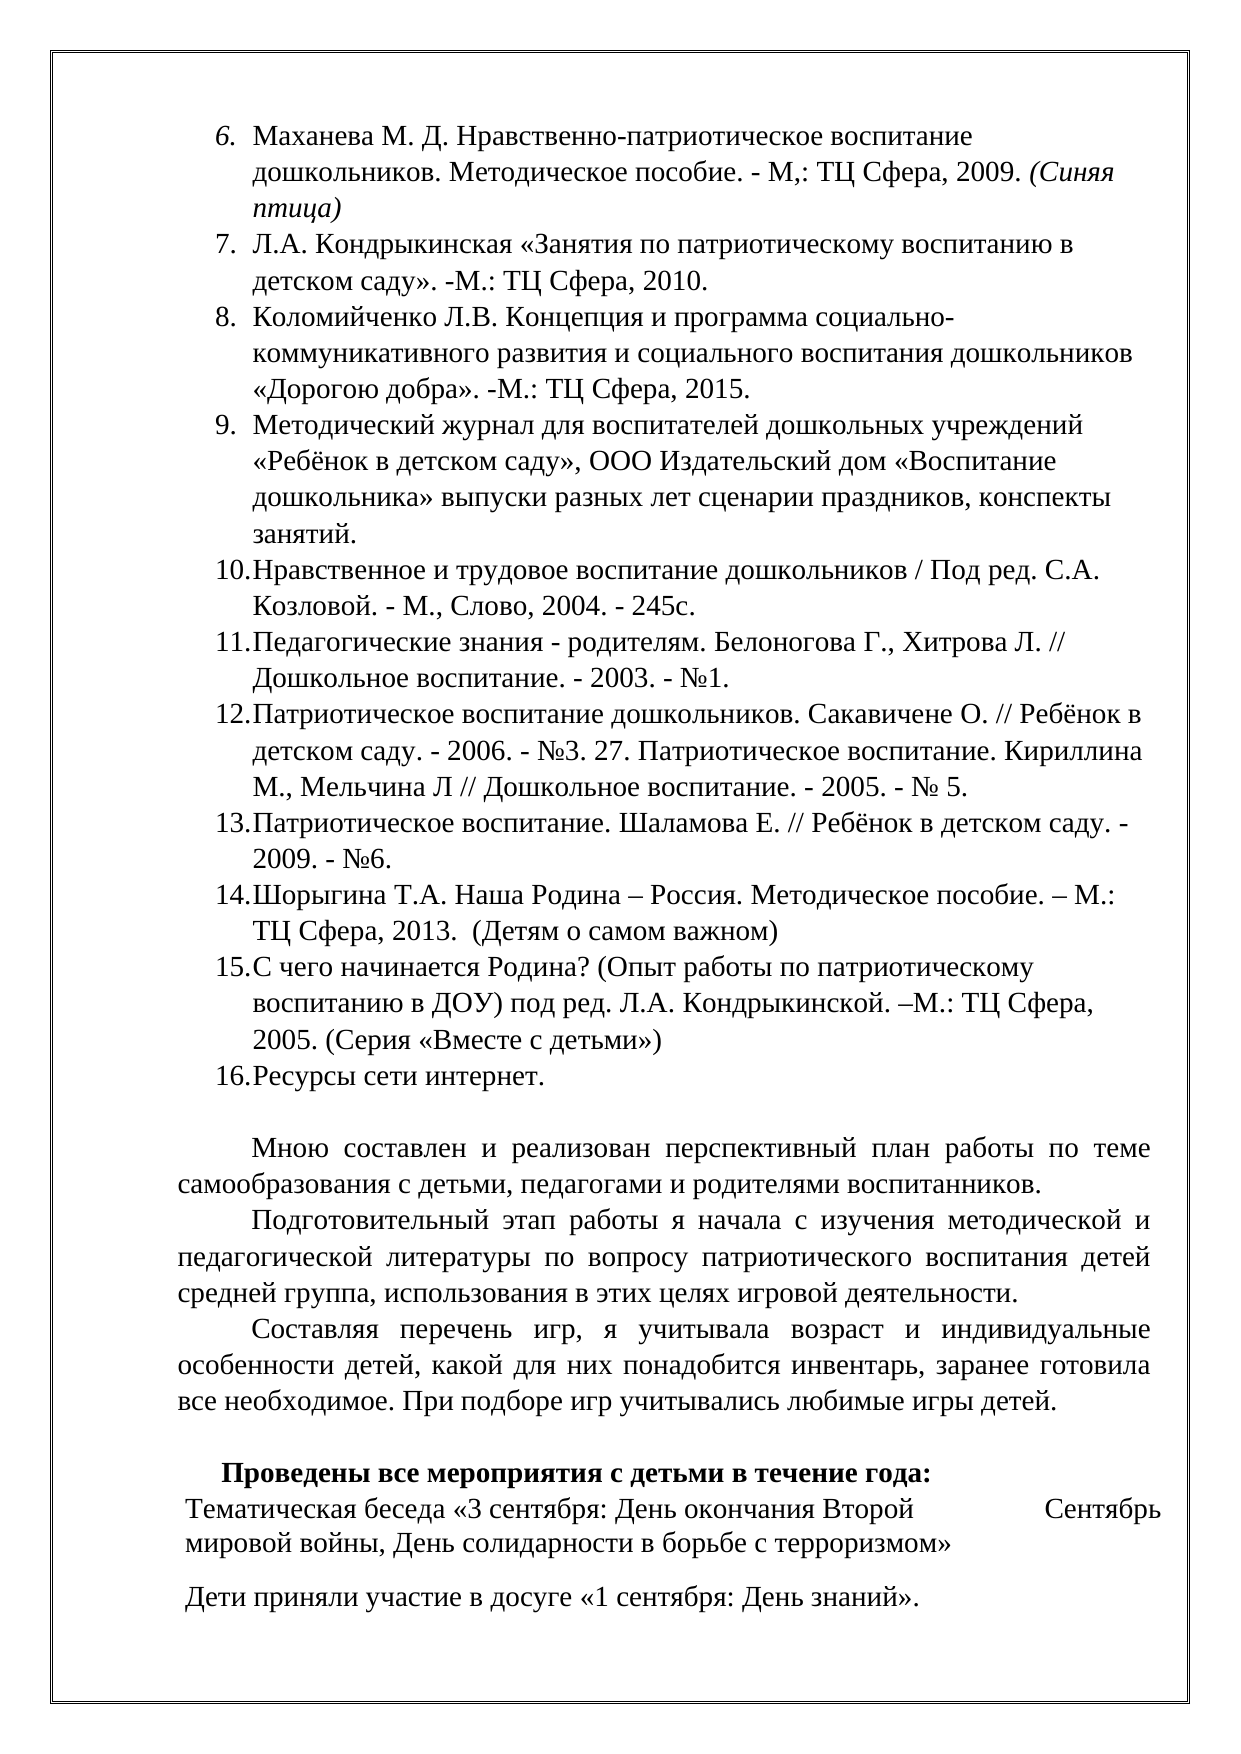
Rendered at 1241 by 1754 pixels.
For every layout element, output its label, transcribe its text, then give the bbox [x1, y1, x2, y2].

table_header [174, 1492, 1033, 1634]
list Педагогические знания - родителям. Белоногова Г., Хитрова Л. // Дошкольное воспитание. - 2003. - №1. [215, 624, 1152, 694]
list Ресурсы сети интернет. [215, 1058, 1152, 1091]
list С чего начинается Родина? (Опыт работы по патриотическому воспитанию в ДОУ) под ред. Л.А. Кондрыкинской. –М.: ТЦ Сфера, 2005. (Серия «Вместе с детьми») [215, 949, 1152, 1055]
text Проведены все мероприятия с детьми в течение года: [177, 1456, 1152, 1489]
list Коломийченко Л.В. Концепция и программа социально-коммуникативного развития и социального воспитания дошкольников «Дорогою добра». -М.: ТЦ Сфера, 2015. [215, 299, 1152, 405]
list Патриотическое воспитание дошкольников. Сакавичене О. // Ребёнок в детском саду. - 2006. - №3. 27. Патриотическое воспитание. Кириллина М., Мельчина Л // Дошкольное воспитание. - 2005. - № 5. [215, 696, 1152, 802]
list Л.А. Кондрыкинская «Занятия по патриотическому воспитанию в детском саду». -М.: ТЦ Сфера, 2010. [215, 227, 1152, 296]
table_header Сентябрь [1033, 1492, 1187, 1634]
text Мною составлен и реализован перспективный план работы по теме самообразования с детьми, педагогами и родителями воспитанников. [177, 1130, 1152, 1200]
list Маханева М. Д. Нравственно-патриотическое воспитание дошкольников. Методическое пособие. - М,: ТЦ Сфера, 2009. (Синяя птица) [215, 118, 1152, 224]
list Методический журнал для воспитателей дошкольных учреждений «Ребёнок в детском саду», ООО Издательский дом «Воспитание дошкольника» выпуски разных лет сценарии праздников, конспекты занятий. [215, 407, 1152, 549]
text Составляя перечень игр, я учитывала возраст и индивидуальные особенности детей, какой для них понадобится инвентарь, заранее готовила все необходимое. При подборе игр учитывались любимые игры детей. [177, 1311, 1152, 1417]
list Шорыгина Т.А. Наша Родина – Россия. Методическое пособие. – М.: ТЦ Сфера, 2013. (Детям о самом важном) [215, 877, 1152, 947]
text Подготовительный этап работы я начала с изучения методической и педагогической литературы по вопросу патриотического воспитания детей средней группа, использования в этих целях игровой деятельности. [177, 1202, 1152, 1308]
list Патриотическое воспитание. Шаламова Е. // Ребёнок в детском саду. - 2009. - №6. [215, 805, 1152, 874]
list Нравственное и трудовое воспитание дошкольников / Под ред. С.А. Козловой. - М., Слово, 2004. - 245с. [215, 552, 1152, 622]
